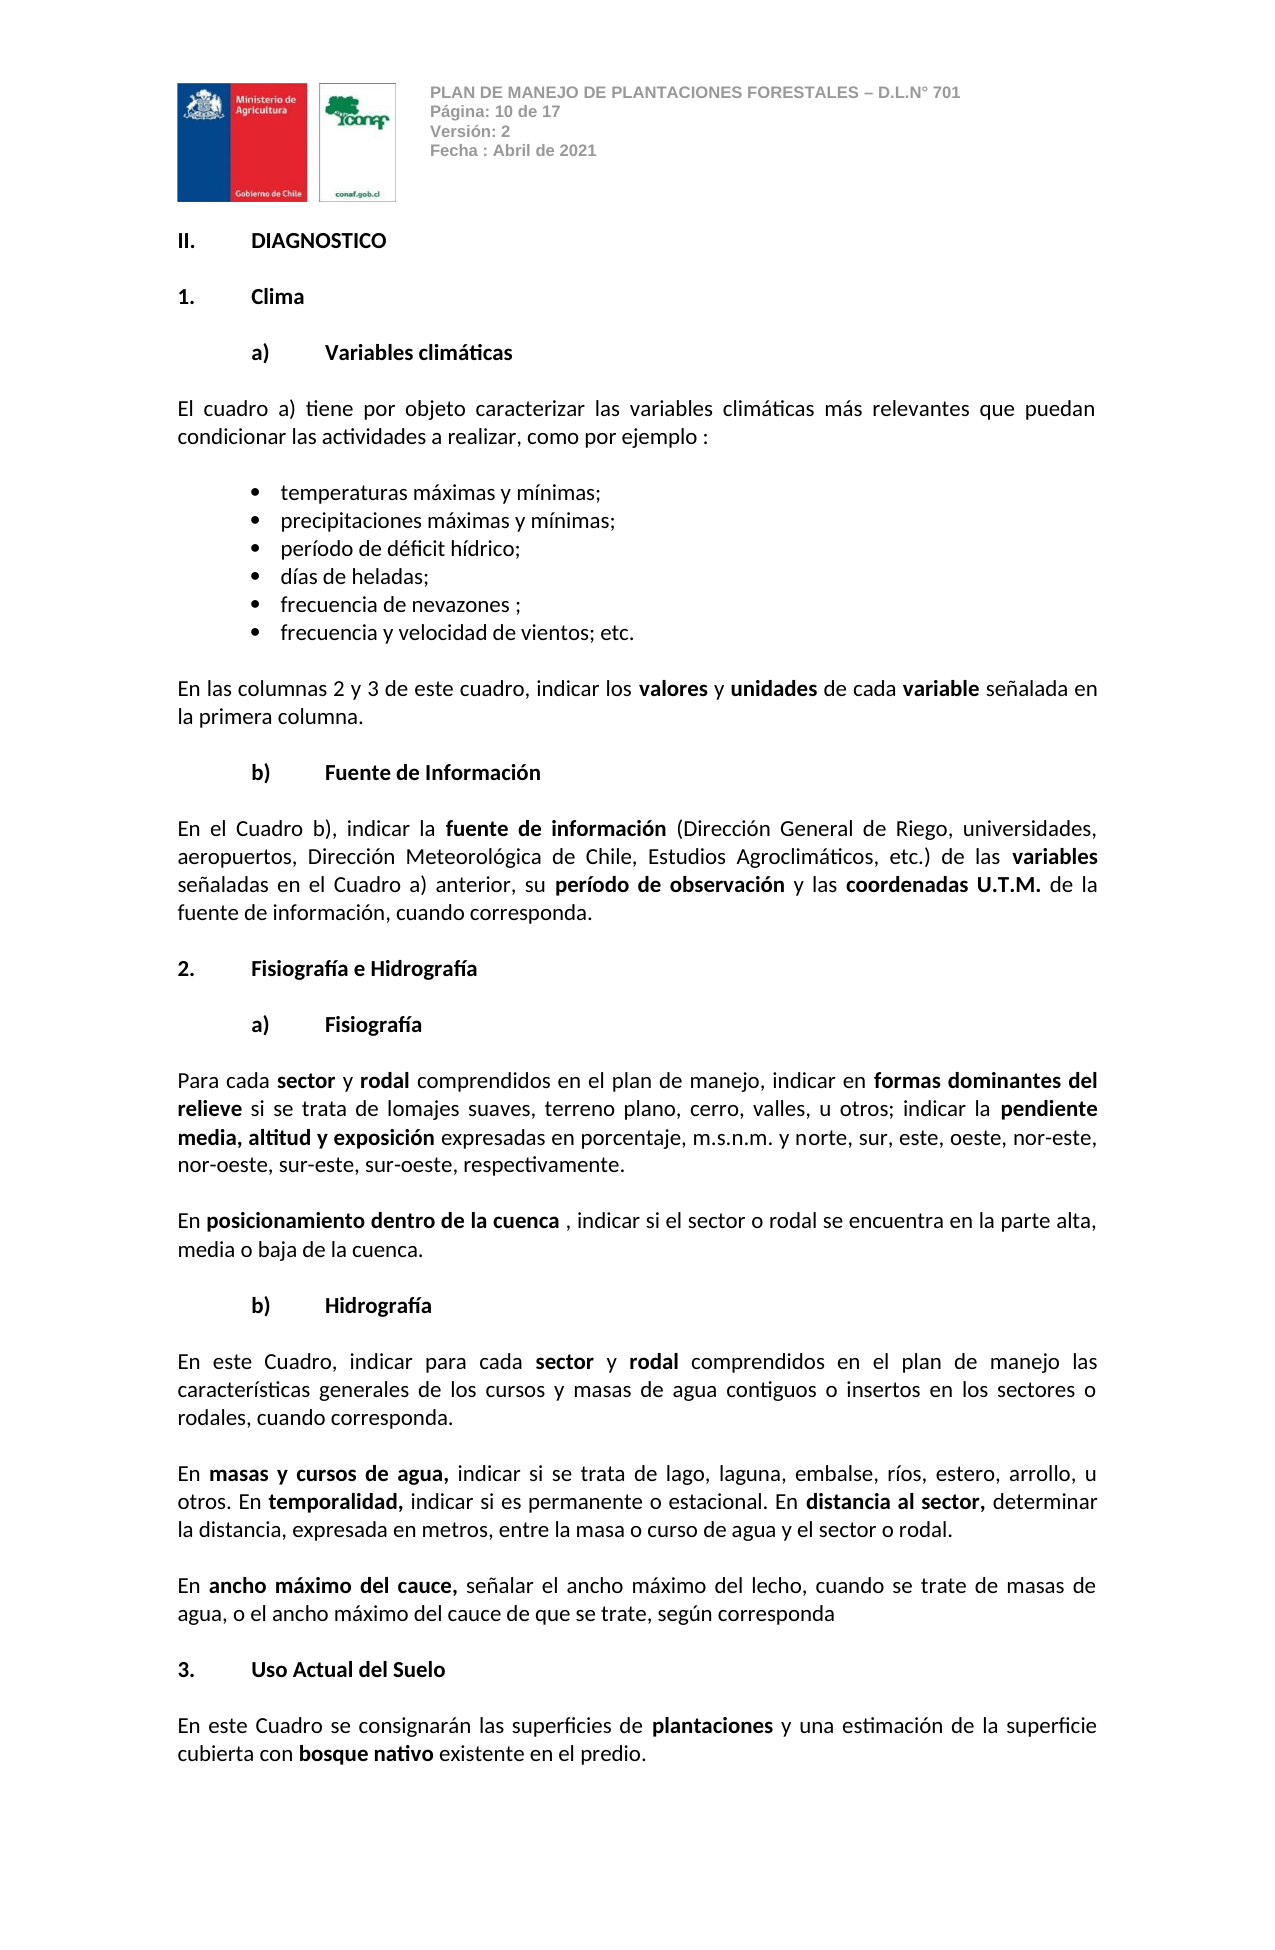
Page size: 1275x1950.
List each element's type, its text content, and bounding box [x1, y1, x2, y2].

text b) Hidrografía [177, 1291, 1098, 1319]
text El cuadro a) tiene por objeto caracterizar las variables climáticas más relevantes que puedan condicionar las actividades a realizar, como por ejemplo : [177, 394, 1098, 450]
list precipitaciones máximas y mínimas; [251, 506, 1098, 534]
text a) Variables climáticas [177, 338, 1098, 366]
list frecuencia de nevazones ; [251, 590, 1098, 618]
text II. DIAGNOSTICO [177, 226, 1098, 254]
text En masas y cursos de agua, indicar si se trata de lago, laguna, embalse, ríos, estero, arrollo, u otros. En temporalidad, indicar si es permanente o estacional. En distancia al sector, determinar la distancia, expresada en metros, entre la masa o curso de agua y el sector o rodal. [177, 1459, 1098, 1543]
text En el Cuadro b), indicar la fuente de información (Dirección General de Riego, universidades, aeropuertos, Dirección Meteorológica de Chile, Estudios Agroclimáticos, etc.) de las variables señaladas en el Cuadro a) anterior, su período de observación y las coordenadas U.T.M. de la fuente de información, cuando corresponda. [177, 814, 1098, 926]
text 3. Uso Actual del Suelo [177, 1655, 1098, 1683]
text En las columnas 2 y 3 de este cuadro, indicar los valores y unidades de cada variable señalada en la primera columna. [177, 674, 1098, 730]
text En este Cuadro, indicar para cada sector y rodal comprendidos en el plan de manejo las características generales de los cursos y masas de agua contiguos o insertos en los sectores o rodales, cuando corresponda. [177, 1347, 1098, 1431]
text b) Fuente de Información [177, 758, 1098, 786]
text Para cada sector y rodal comprendidos en el plan de manejo, indicar en formas dominantes del relieve si se trata de lomajes suaves, terreno plano, cerro, valles, u otros; indicar la pendiente media, altitud y exposición expresadas en porcentaje, m.s.n.m. y norte, sur, este, oeste, nor-este, nor-oeste, sur-este, sur-oeste, respectivamente. [177, 1067, 1098, 1179]
text En ancho máximo del cauce, señalar el ancho máximo del lecho, cuando se trate de masas de agua, o el ancho máximo del cauce de que se trate, según corresponda [177, 1571, 1098, 1627]
text a) Fisiografía [177, 1011, 1098, 1038]
text 1. Clima [177, 282, 1098, 310]
text 2. Fisiografía e Hidrografía [177, 954, 1098, 982]
text En este Cuadro se consignarán las superficies de plantaciones y una estimación de la superficie cubierta con bosque nativo existente en el predio. [177, 1711, 1098, 1767]
list días de heladas; [251, 562, 1098, 590]
list temperaturas máximas y mínimas; [251, 478, 1098, 506]
list frecuencia y velocidad de vientos; etc. [251, 618, 1098, 646]
list período de déficit hídrico; [251, 534, 1098, 562]
text En posicionamiento dentro de la cuenca , indicar si el sector o rodal se encuentra en la parte alta, media o baja de la cuenca. [177, 1207, 1098, 1263]
picture [177, 83, 396, 202]
